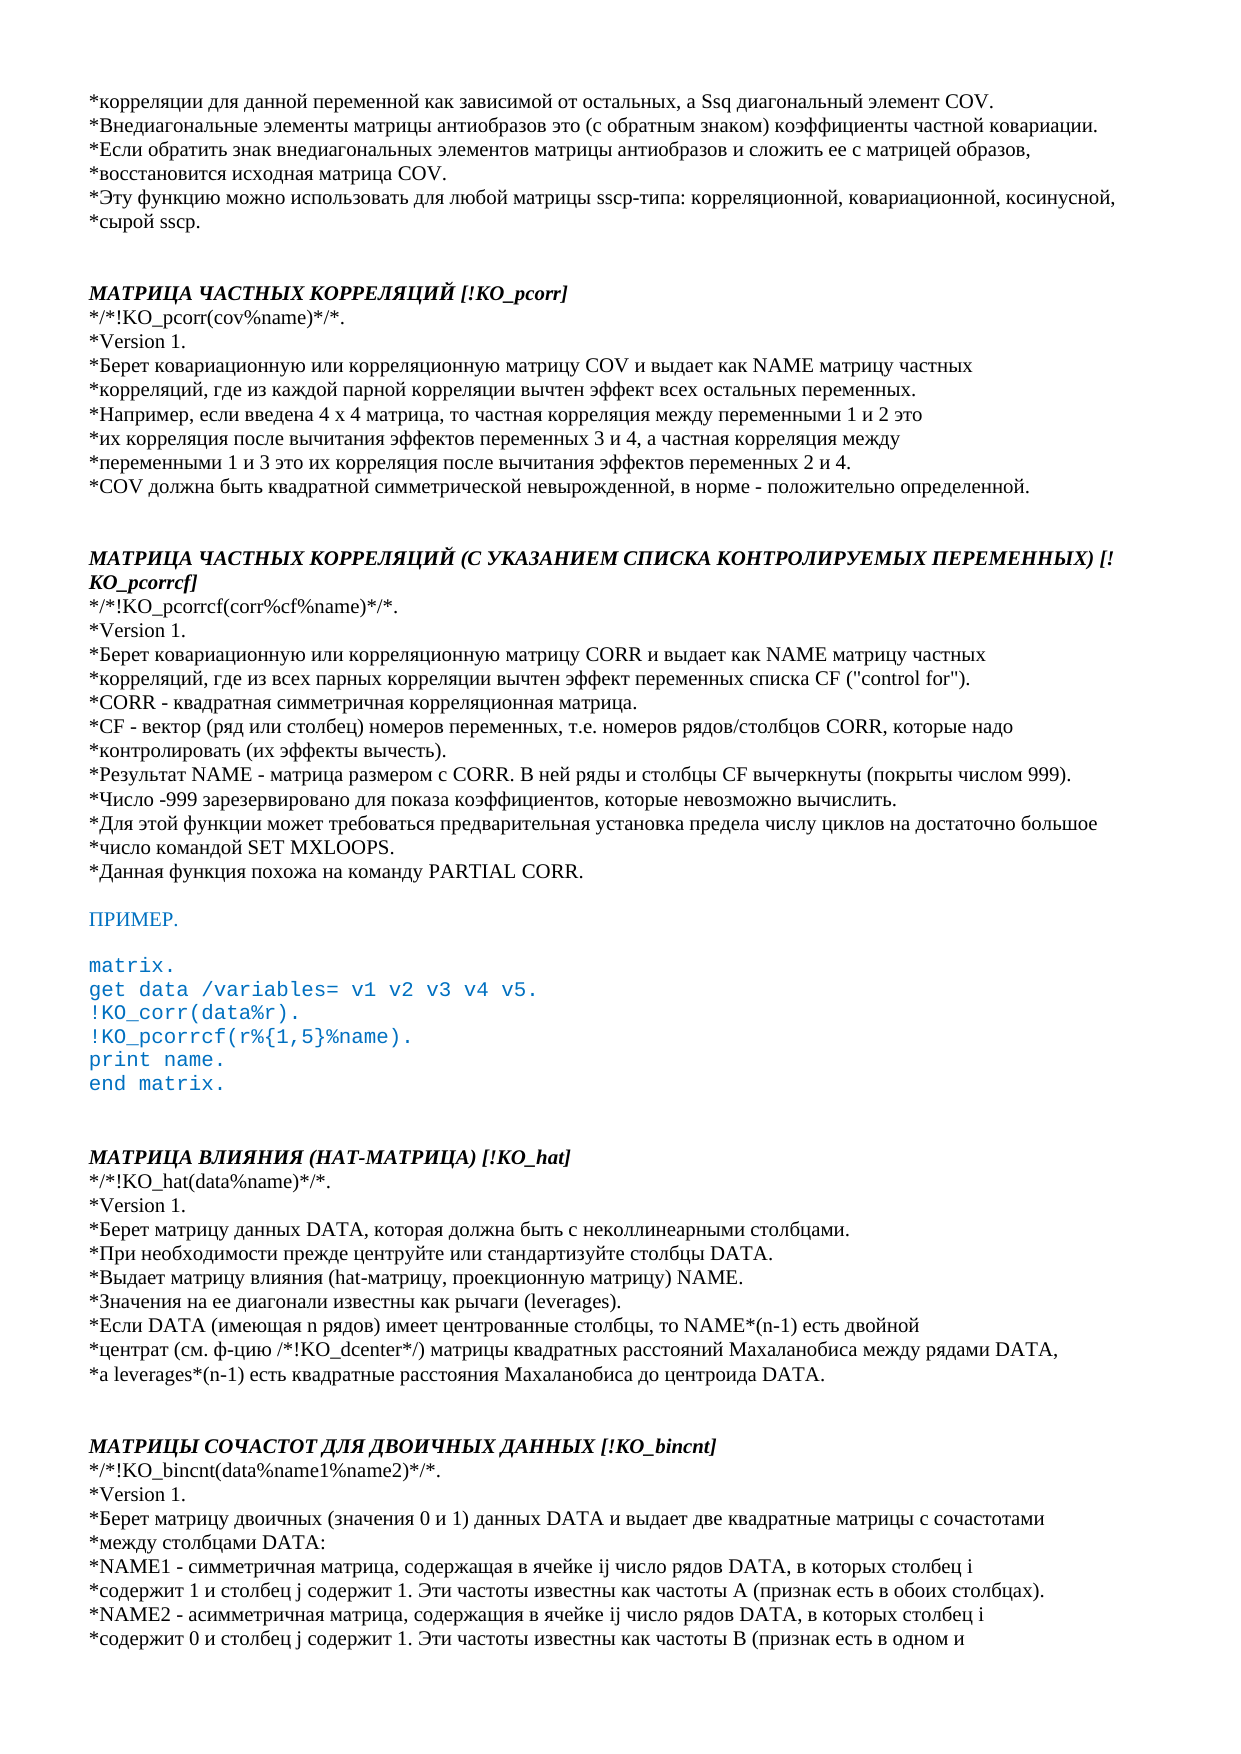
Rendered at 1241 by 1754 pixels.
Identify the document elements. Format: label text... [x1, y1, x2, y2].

text *Берет матрицу двоичных (значения 0 и 1) данных DATA и выдает две квадратные матрицы с сочастотами [89, 1506, 1152, 1530]
text get data /variables= v1 v2 v3 v4 v5. [89, 978, 1152, 1002]
subtitle МАТРИЦА ЧАСТНЫХ КОРРЕЛЯЦИЙ (С УКАЗАНИЕМ СПИСКА КОНТРОЛИРУЕМЫХ ПЕРЕМЕННЫХ) [!KO_pcorrcf] [89, 546, 1152, 594]
text */*!KO_hat(data%name)*/*. [89, 1169, 1152, 1193]
text *Берет ковариационную или корреляционную матрицу CORR и выдает как NAME матрицу частных [89, 642, 1152, 666]
text *Выдает матрицу влияния (hat-матрицу, проекционную матрицу) NAME. [89, 1265, 1152, 1289]
text end matrix. [89, 1073, 1152, 1097]
text *Значения на ее диагонали известны как рычаги (leverages). [89, 1289, 1152, 1313]
text *Берет матрицу данных DATA, которая должна быть с неколлинеарными столбцами. [89, 1217, 1152, 1241]
text *восстановится исходная матрица COV. [89, 161, 1152, 185]
text *NAME2 - асимметричная матрица, содержащия в ячейке ij число рядов DATA, в которых столбец i [89, 1602, 1152, 1626]
text *NAME1 - симметричная матрица, содержащая в ячейке ij число рядов DATA, в которых столбец i [89, 1554, 1152, 1578]
text !KO_corr(data%r). [89, 1002, 1152, 1026]
text *между столбцами DATA: [89, 1530, 1152, 1554]
text */*!KO_pcorrcf(corr%cf%name)*/*. [89, 594, 1152, 618]
text *Внедиагональные элементы матрицы антиобразов это (с обратным знаком) коэффициенты частной ковариации. [89, 113, 1152, 137]
text *содержит 0 и столбец j содержит 1. Эти частоты известны как частоты B (признак есть в одном и [89, 1626, 1152, 1650]
text *переменными 1 и 3 это их корреляция после вычитания эффектов переменных 2 и 4. [89, 449, 1152, 474]
text *число командой SET MXLOOPS. [89, 834, 1152, 859]
text *Число -999 зарезервировано для показа коэффициентов, которые невозможно вычислить. [89, 786, 1152, 811]
text *корреляции для данной переменной как зависимой от остальных, а Ssq диагональный элемент COV. [89, 89, 1152, 113]
text *Результат NAME - матрица размером с CORR. В ней ряды и столбцы CF вычеркнуты (покрыты числом 999). [89, 762, 1152, 786]
text ПРИМЕР. [89, 907, 1152, 931]
text */*!KO_pcorr(cov%name)*/*. [89, 305, 1152, 329]
text *Если DATA (имеющая n рядов) имеет центрованные столбцы, то NAME*(n-1) есть двойной [89, 1313, 1152, 1337]
text *COV должна быть квадратной симметрической невырожденной, в норме - положительно определенной. [89, 474, 1152, 498]
text *Данная функция похожа на команду PARTIAL CORR. [89, 859, 1152, 883]
text *сырой sscp. [89, 209, 1152, 233]
text *Version 1. [89, 618, 1152, 642]
subtitle МАТРИЦА ЧАСТНЫХ КОРРЕЛЯЦИЙ [!KO_pcorr] [89, 281, 1152, 305]
text *а leverages*(n-1) есть квадратные расстояния Махаланобиса до центроида DATA. [89, 1361, 1152, 1386]
text *Берет ковариационную или корреляционную матрицу COV и выдает как NAME матрицу частных [89, 353, 1152, 377]
text */*!KO_bincnt(data%name1%name2)*/*. [89, 1458, 1152, 1482]
text !KO_pcorrcf(r%{1,5}%name). [89, 1026, 1152, 1049]
text *CORR - квадратная симметричная корреляционная матрица. [89, 690, 1152, 714]
text print name. [89, 1049, 1152, 1073]
text *корреляций, где из всех парных корреляции вычтен эффект переменных списка CF ("control for"). [89, 666, 1152, 690]
text *Эту функцию можно использовать для любой матрицы sscp-типа: корреляционной, ковариационной, косинусной, [89, 185, 1152, 209]
text *Например, если введена 4 x 4 матрица, то частная корреляция между переменными 1 и 2 это [89, 401, 1152, 426]
text *Если обратить знак внедиагональных элементов матрицы антиобразов и сложить ее с матрицей образов, [89, 137, 1152, 161]
text *Version 1. [89, 1482, 1152, 1506]
text *центрат (см. ф-цию /*!KO_dcenter*/) матрицы квадратных расстояний Махаланобиса между рядами DATA, [89, 1337, 1152, 1361]
text *корреляций, где из каждой парной корреляции вычтен эффект всех остальных переменных. [89, 377, 1152, 401]
text *Version 1. [89, 329, 1152, 353]
subtitle МАТРИЦА ВЛИЯНИЯ (HAT-МАТРИЦА) [!KO_hat] [89, 1145, 1152, 1169]
text *Version 1. [89, 1193, 1152, 1217]
text *их корреляция после вычитания эффектов переменных 3 и 4, а частная корреляция между [89, 426, 1152, 449]
subtitle МАТРИЦЫ СОЧАСТОТ ДЛЯ ДВОИЧНЫХ ДАННЫХ [!KO_bincnt] [89, 1434, 1152, 1458]
text *Для этой функции может требоваться предварительная установка предела числу циклов на достаточно большое [89, 811, 1152, 834]
text *CF - вектор (ряд или столбец) номеров переменных, т.е. номеров рядов/столбцов CORR, которые надо [89, 714, 1152, 738]
text matrix. [89, 955, 1152, 978]
text *контролировать (их эффекты вычесть). [89, 738, 1152, 762]
text *При необходимости прежде центруйте или стандартизуйте столбцы DATA. [89, 1241, 1152, 1265]
text *содержит 1 и столбец j содержит 1. Эти частоты известны как частоты A (признак есть в обоих столбцах). [89, 1578, 1152, 1602]
